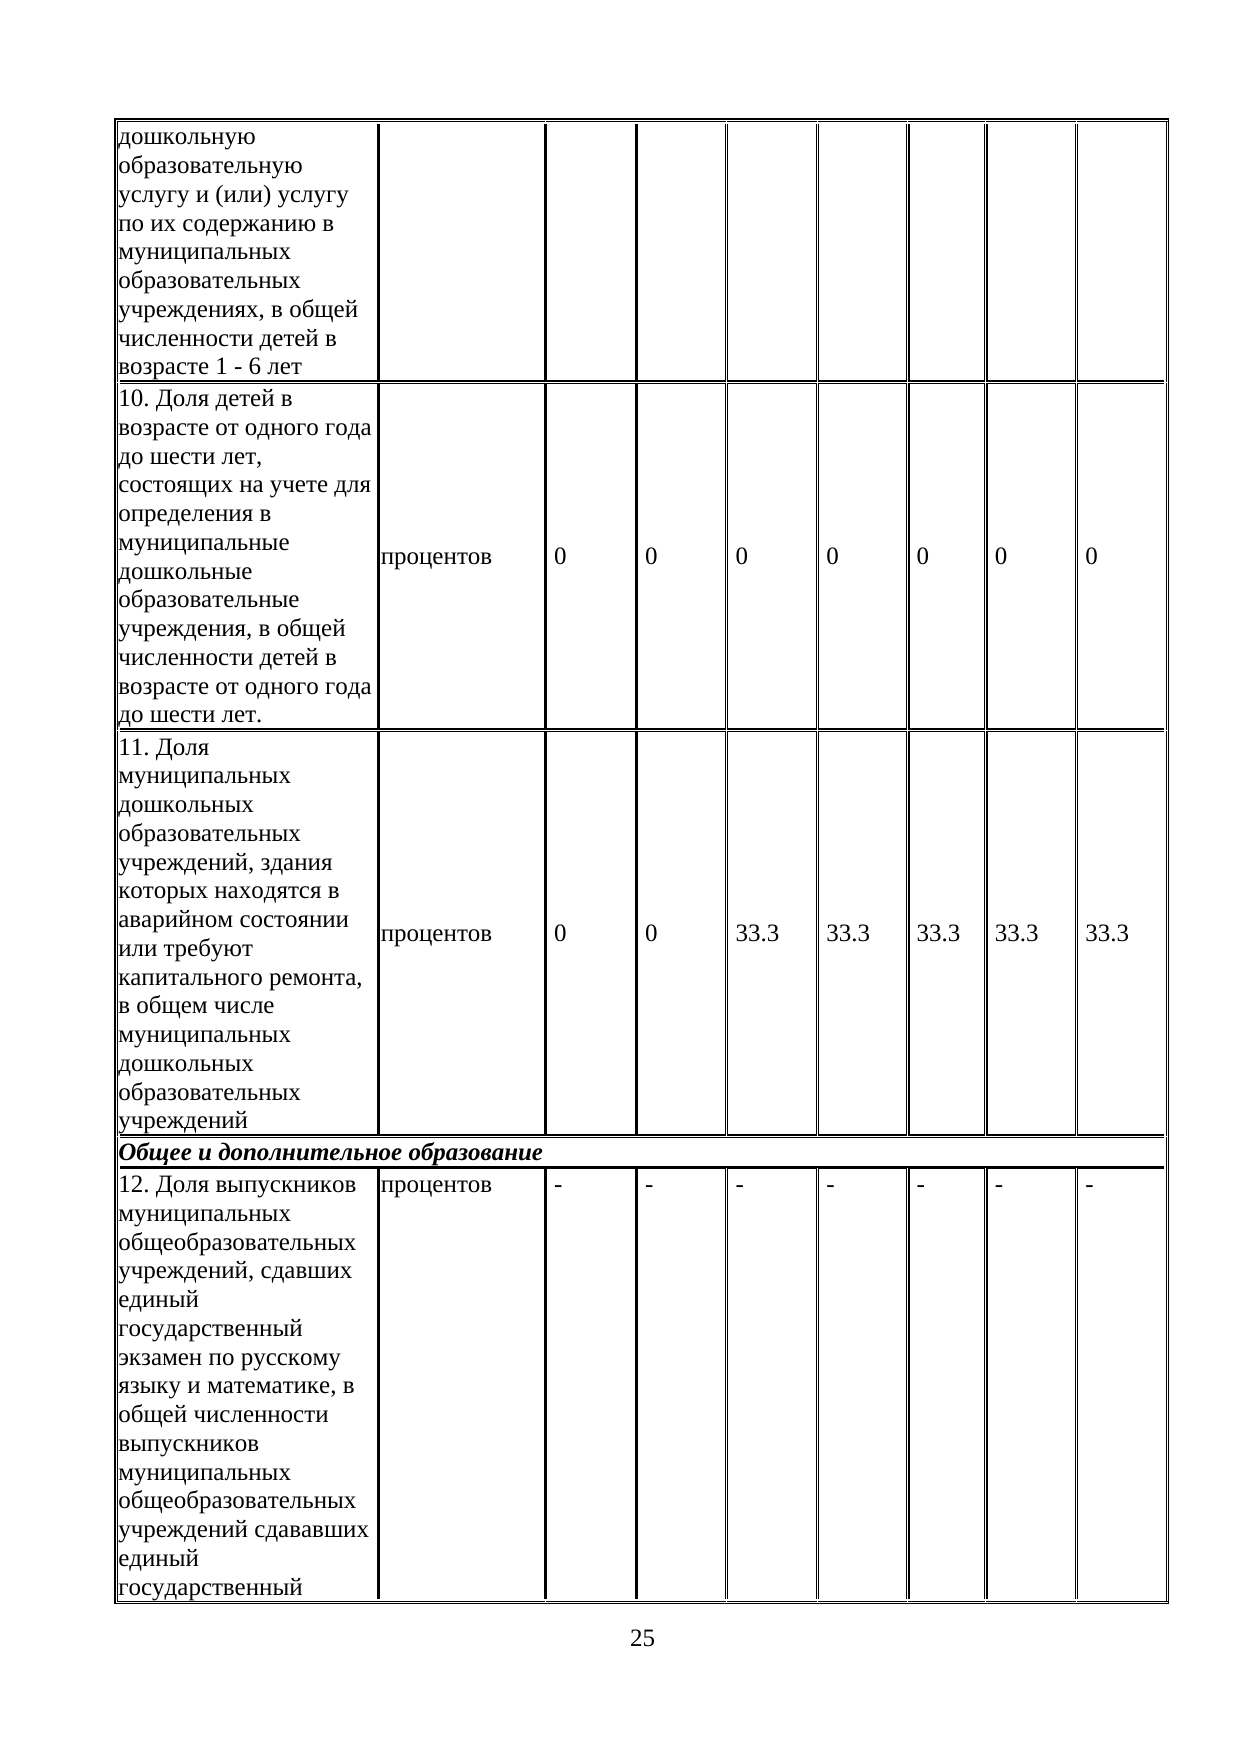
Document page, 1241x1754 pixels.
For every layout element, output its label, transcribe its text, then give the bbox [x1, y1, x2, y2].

table_cell процентов [378, 122, 545, 380]
table_cell 33.3 [819, 732, 906, 1134]
table_cell 74.2 [818, 120, 908, 380]
table_cell 74.6 [986, 122, 1077, 380]
table_cell 33.3 [728, 732, 816, 1134]
table_cell 0 [638, 732, 725, 1134]
table_cell 0 [910, 384, 984, 728]
table_cell 51 [545, 122, 636, 380]
table_cell 10. Доля детей в возрасте от одного года до шести лет, состоящих на учете для определения в муниципальные дошкольные образовательные учреждения, в общей численности детей в возрасте от одного года до шести лет. [118, 380, 377, 728]
table_cell 0 [547, 732, 635, 1134]
table_cell 33.3 [910, 732, 984, 1134]
table_cell 0 [547, 384, 635, 728]
table_cell 33.3 [988, 732, 1075, 1134]
table_cell - [545, 1169, 636, 1601]
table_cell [118, 122, 378, 380]
table_cell процентов [378, 1169, 545, 1601]
table_cell 33.3 [1078, 728, 1166, 1134]
table_cell процентов [380, 732, 544, 1134]
table_cell - [986, 1169, 1077, 1601]
table_cell 76.8 [727, 122, 817, 380]
table_cell 74.4 [908, 120, 986, 380]
table_cell - [636, 1169, 727, 1601]
table_cell 55 [636, 122, 727, 380]
table_cell 0 [1078, 380, 1166, 728]
table_cell 0 [638, 384, 725, 728]
table_cell 74.8 [1077, 122, 1166, 380]
table_cell 11. Доля муниципальных дошкольных образовательных учреждений, здания которых находятся в аварийном состоянии или требуют капитального ремонта, в общем числе муниципальных дошкольных образовательных учреждений [118, 728, 377, 1134]
table_cell - [727, 1169, 817, 1601]
table_cell 0 [819, 384, 906, 728]
table_cell 0 [988, 384, 1075, 728]
table_cell процентов [380, 384, 544, 728]
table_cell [118, 1166, 378, 1601]
table_cell - [908, 1168, 986, 1601]
table_cell - [818, 1168, 908, 1601]
table_cell Общее и дополнительное образование [118, 1134, 1166, 1166]
table_cell 0 [728, 384, 816, 728]
table_cell - [1077, 1166, 1166, 1601]
